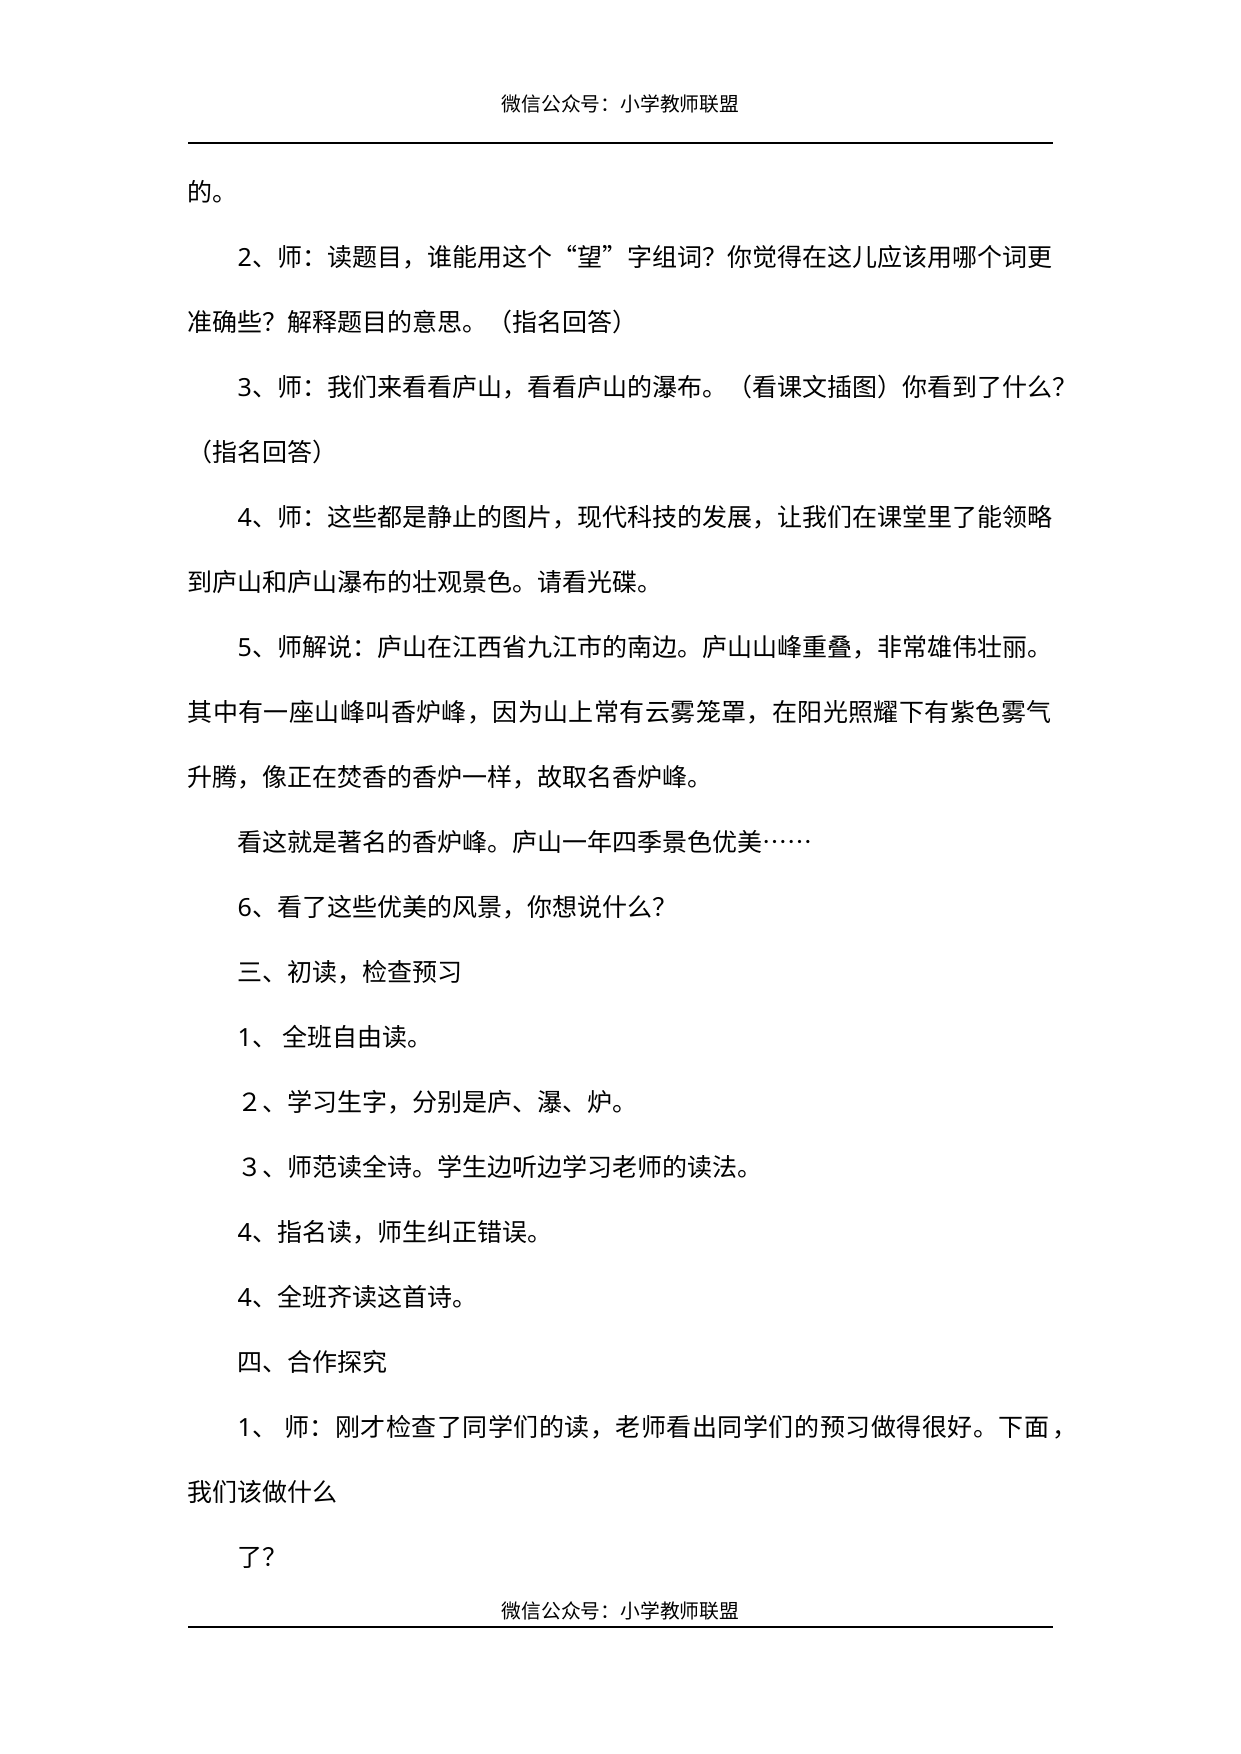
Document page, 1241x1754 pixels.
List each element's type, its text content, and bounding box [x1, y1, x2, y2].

text 四、合作探究 [187, 1328, 1053, 1393]
text 1、 师：刚才检查了同学们的读，老师看出同学们的预习做得很好。下面，我们该做什么 [187, 1393, 1053, 1523]
text 了？ [187, 1523, 1053, 1588]
text ２、学习生字，分别是庐、瀑、炉。 [187, 1068, 1053, 1133]
text 1、 全班自由读。 [187, 1003, 1053, 1068]
text 4、师：这些都是静止的图片，现代科技的发展，让我们在课堂里了能领略到庐山和庐山瀑布的壮观景色。请看光碟。 [187, 483, 1053, 613]
text ３、师范读全诗。学生边听边学习老师的读法。 [187, 1133, 1053, 1198]
text 3、师：我们来看看庐山，看看庐山的瀑布。（看课文插图）你看到了什么？（指名回答） [187, 353, 1053, 483]
text 2、师：读题目，谁能用这个“望”字组词？你觉得在这儿应该用哪个词更准确些？解释题目的意思。（指名回答） [187, 223, 1053, 353]
text 4、指名读，师生纠正错误。 [187, 1198, 1053, 1263]
text 6、看了这些优美的风景，你想说什么？ [187, 873, 1053, 938]
text 5、师解说：庐山在江西省九江市的南边。庐山山峰重叠，非常雄伟壮丽。其中有一座山峰叫香炉峰，因为山上常有云雾笼罩，在阳光照耀下有紫色雾气升腾，像正在焚香的香炉一样，故取名香炉峰。 [187, 613, 1053, 808]
text 看这就是著名的香炉峰。庐山一年四季景色优美…… [187, 808, 1053, 873]
text 三、初读，检查预习 [187, 938, 1053, 1003]
text 4、全班齐读这首诗。 [187, 1263, 1053, 1328]
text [187, 158, 1053, 223]
